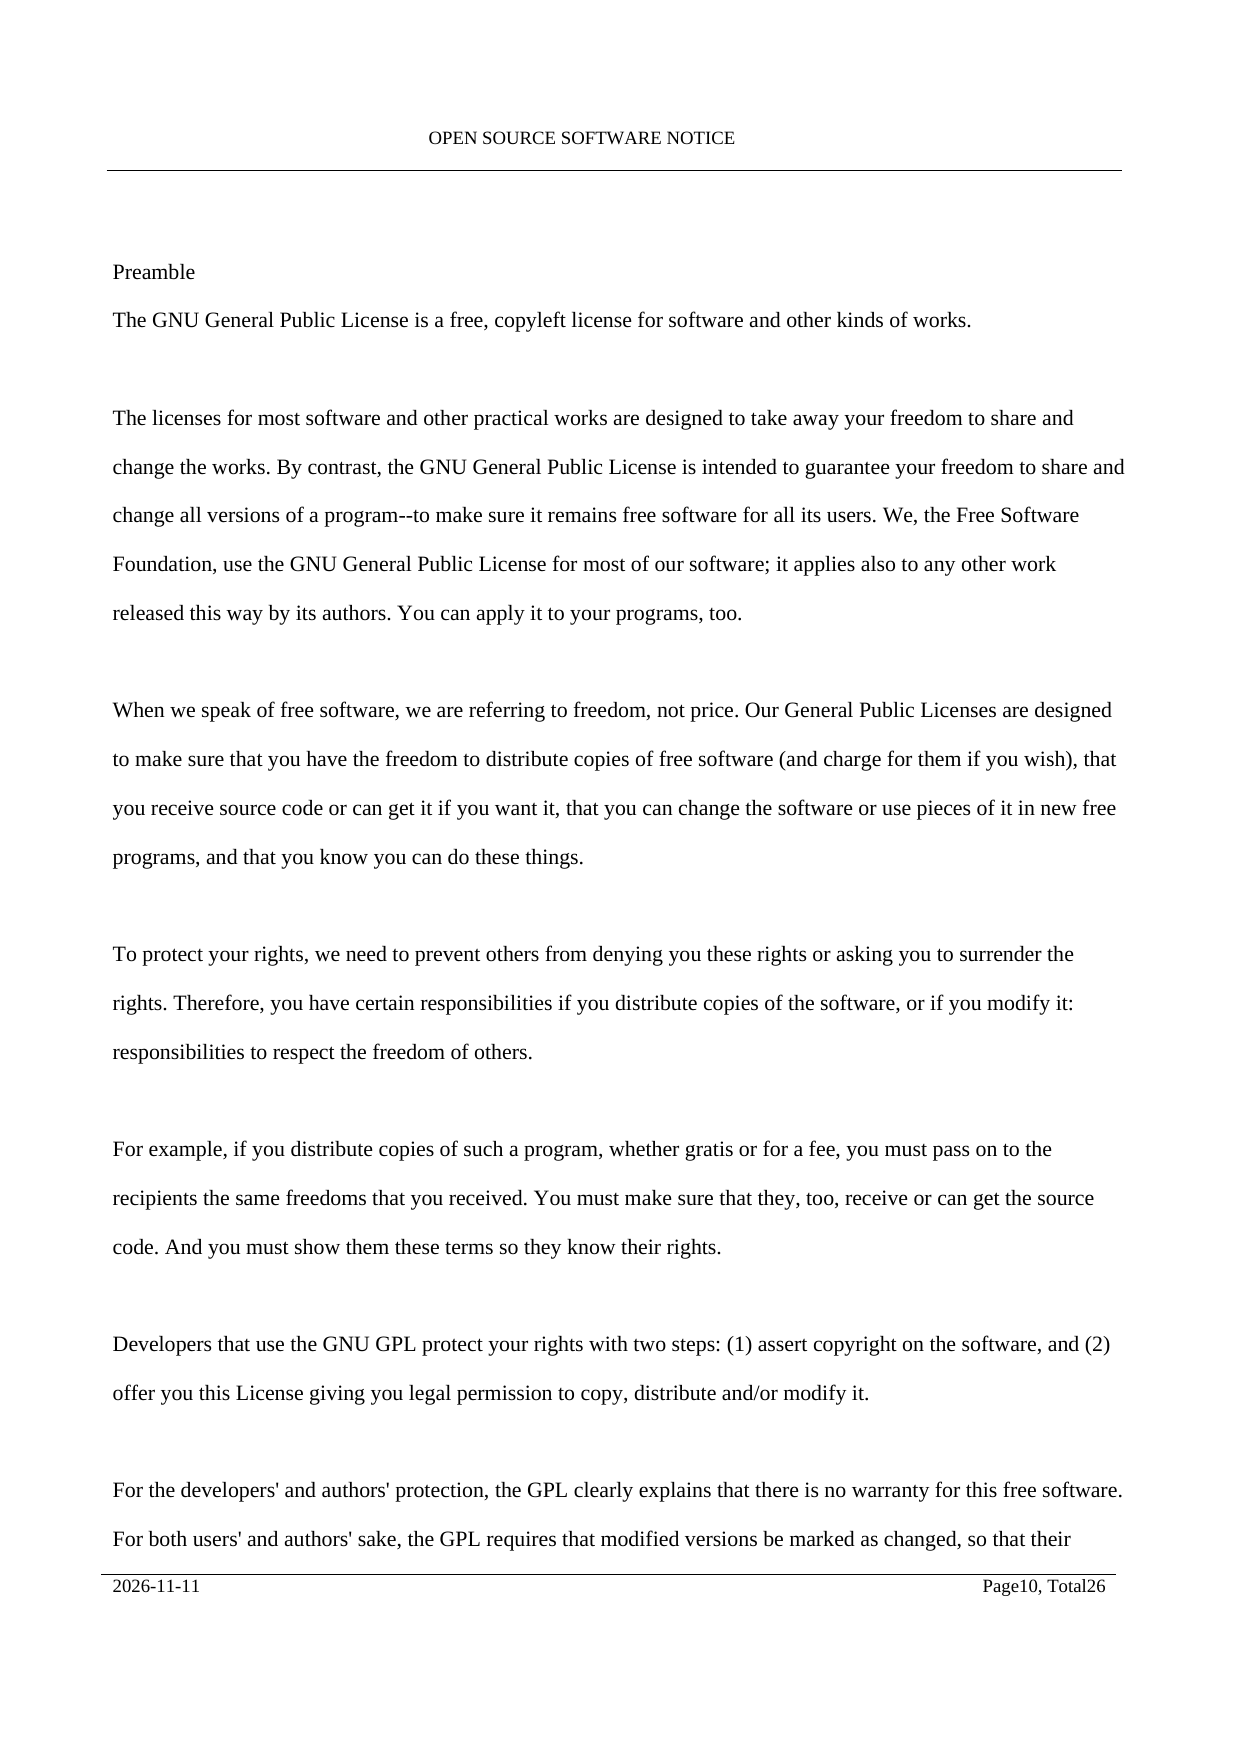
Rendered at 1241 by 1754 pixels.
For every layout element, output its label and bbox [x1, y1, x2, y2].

text [112, 206, 1128, 1555]
